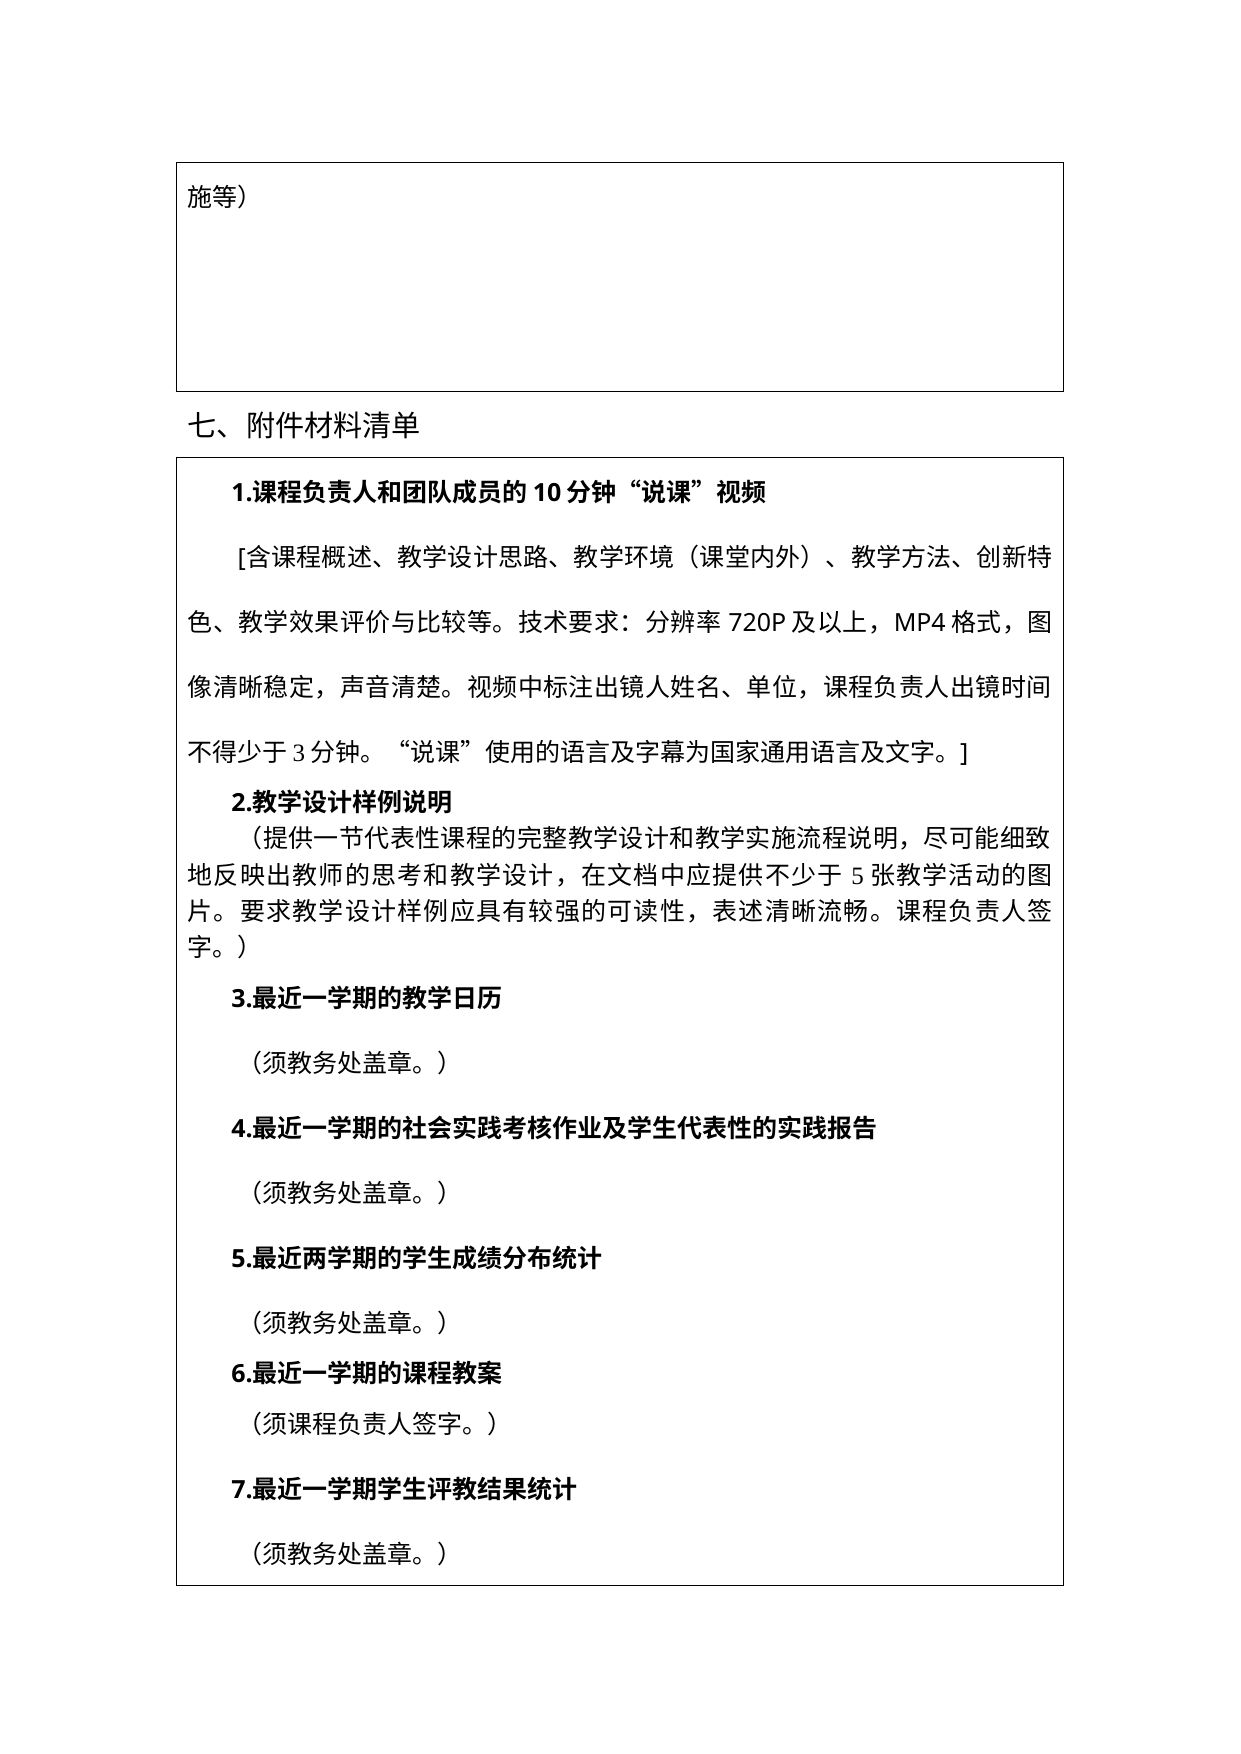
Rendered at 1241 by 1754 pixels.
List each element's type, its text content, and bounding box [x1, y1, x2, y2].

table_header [177, 163, 1063, 391]
list 七、附件材料清单 [187, 392, 1053, 457]
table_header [177, 458, 1063, 1585]
